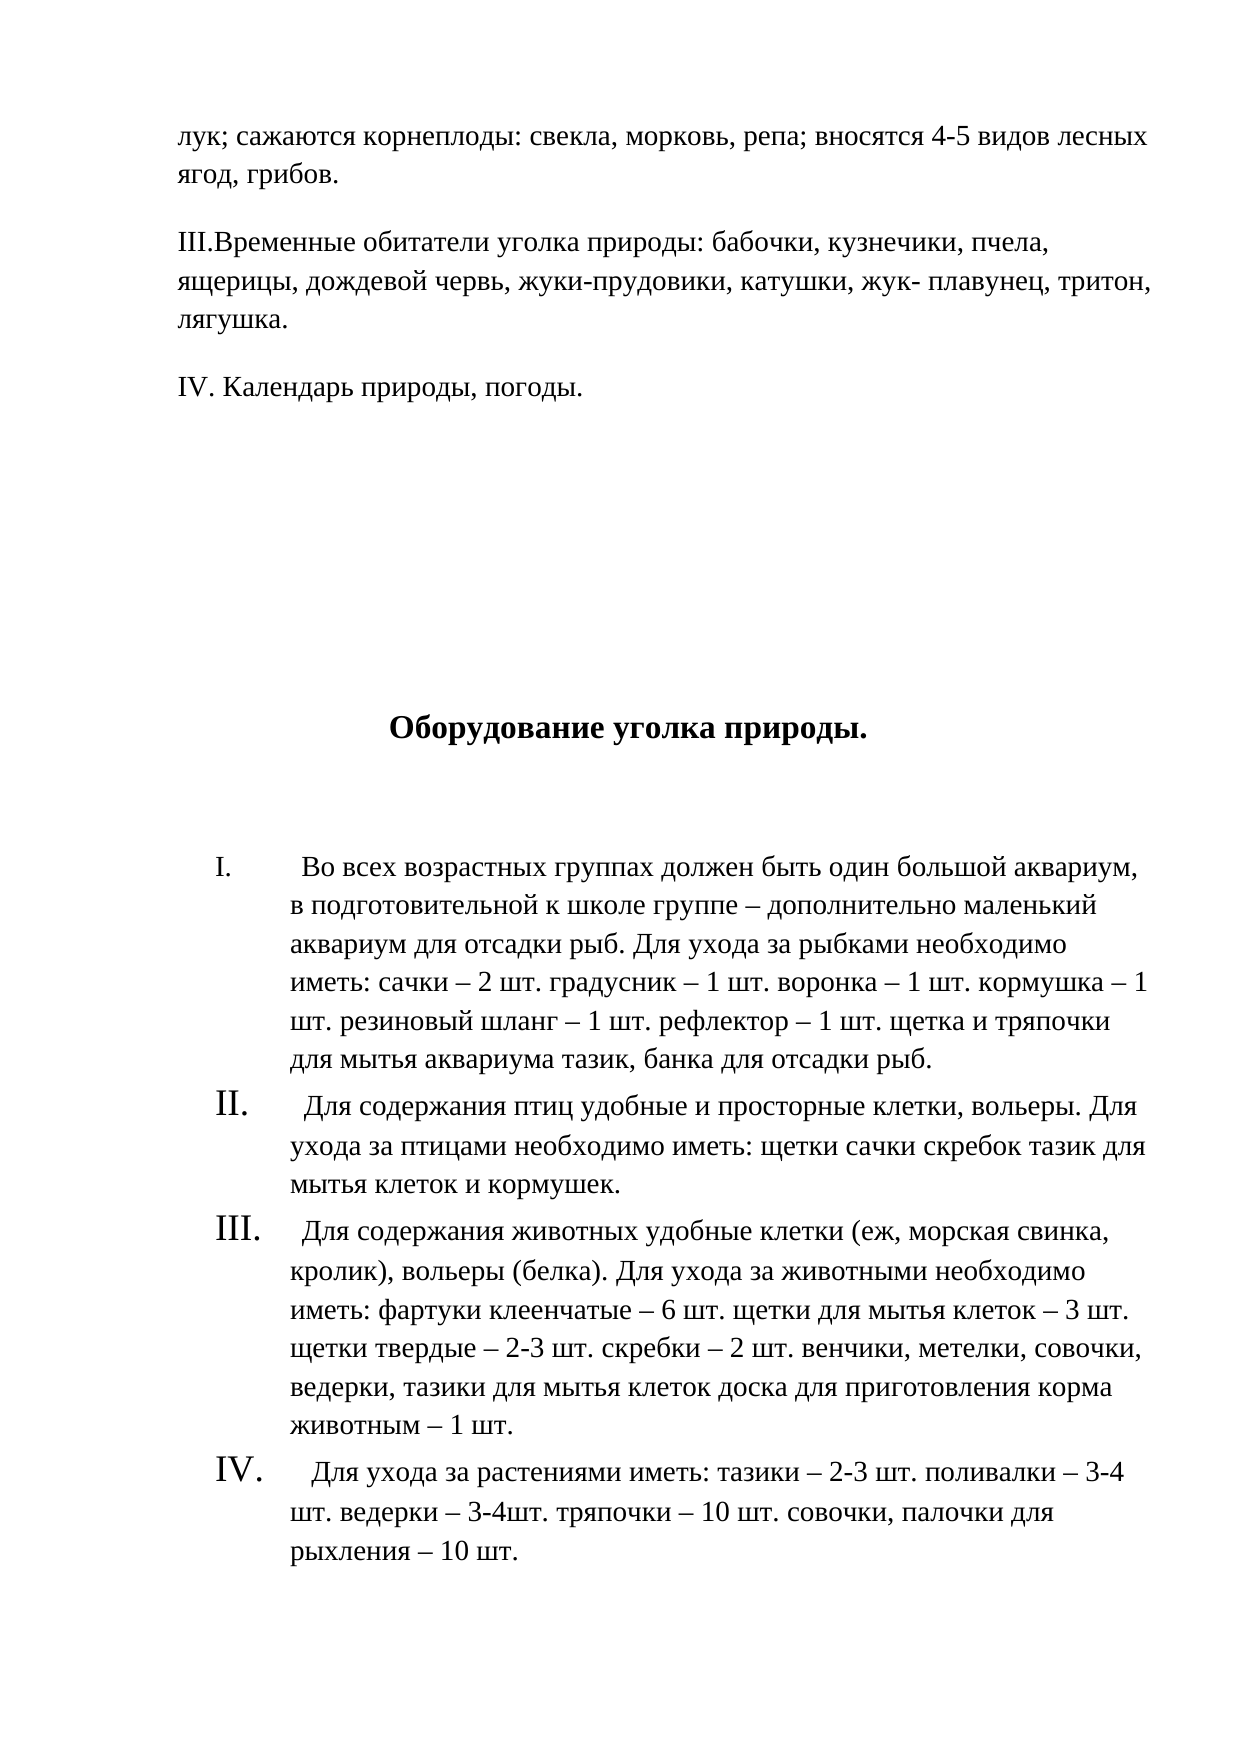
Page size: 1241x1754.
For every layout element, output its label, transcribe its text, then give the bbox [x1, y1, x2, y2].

text Оборудование уголка природы. [177, 708, 1152, 746]
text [177, 118, 1152, 190]
text IV. Для ухода за растениями иметь: тазики – 2-3 шт. поливалки – 3-4 шт. ведерки – 3-4шт. тряпочки – 10 шт. совочки, палочки для рыхления – 10 шт. [215, 1446, 1152, 1566]
text III. Для содержания животных удобные клетки (еж, морская свинка, кролик), вольеры (белка). Для ухода за животными необходимо иметь: фартуки клеенчатые – 6 шт. щетки для мытья клеток – 3 шт. щетки твердые – 2-3 шт. скребки – 2 шт. венчики, метелки, совочки, ведерки, тазики для мытья клеток доска для приготовления корма животным – 1 шт. [215, 1205, 1152, 1441]
text IV. Календарь природы, погоды. [177, 369, 1152, 403]
text III.Временные обитатели уголка природы: бабочки, кузнечики, пчела, ящерицы, дождевой червь, жуки-прудовики, катушки, жук- плавунец, тритон, лягушка. [177, 224, 1152, 335]
text I. Во всех возрастных группах должен быть один большой аквариум, в подготовительной к школе группе – дополнительно маленький аквариум для отсадки рыб. Для ухода за рыбками необходимо иметь: сачки – 2 шт. градусник – 1 шт. воронка – 1 шт. кормушка – 1 шт. резиновый шланг – 1 шт. рефлектор – 1 шт. щетка и тряпочки для мытья аквариума тазик, банка для отсадки рыб. [215, 849, 1152, 1075]
text II. Для содержания птиц удобные и просторные клетки, вольеры. Для ухода за птицами необходимо иметь: щетки сачки скребок тазик для мытья клеток и кормушек. [215, 1080, 1152, 1200]
